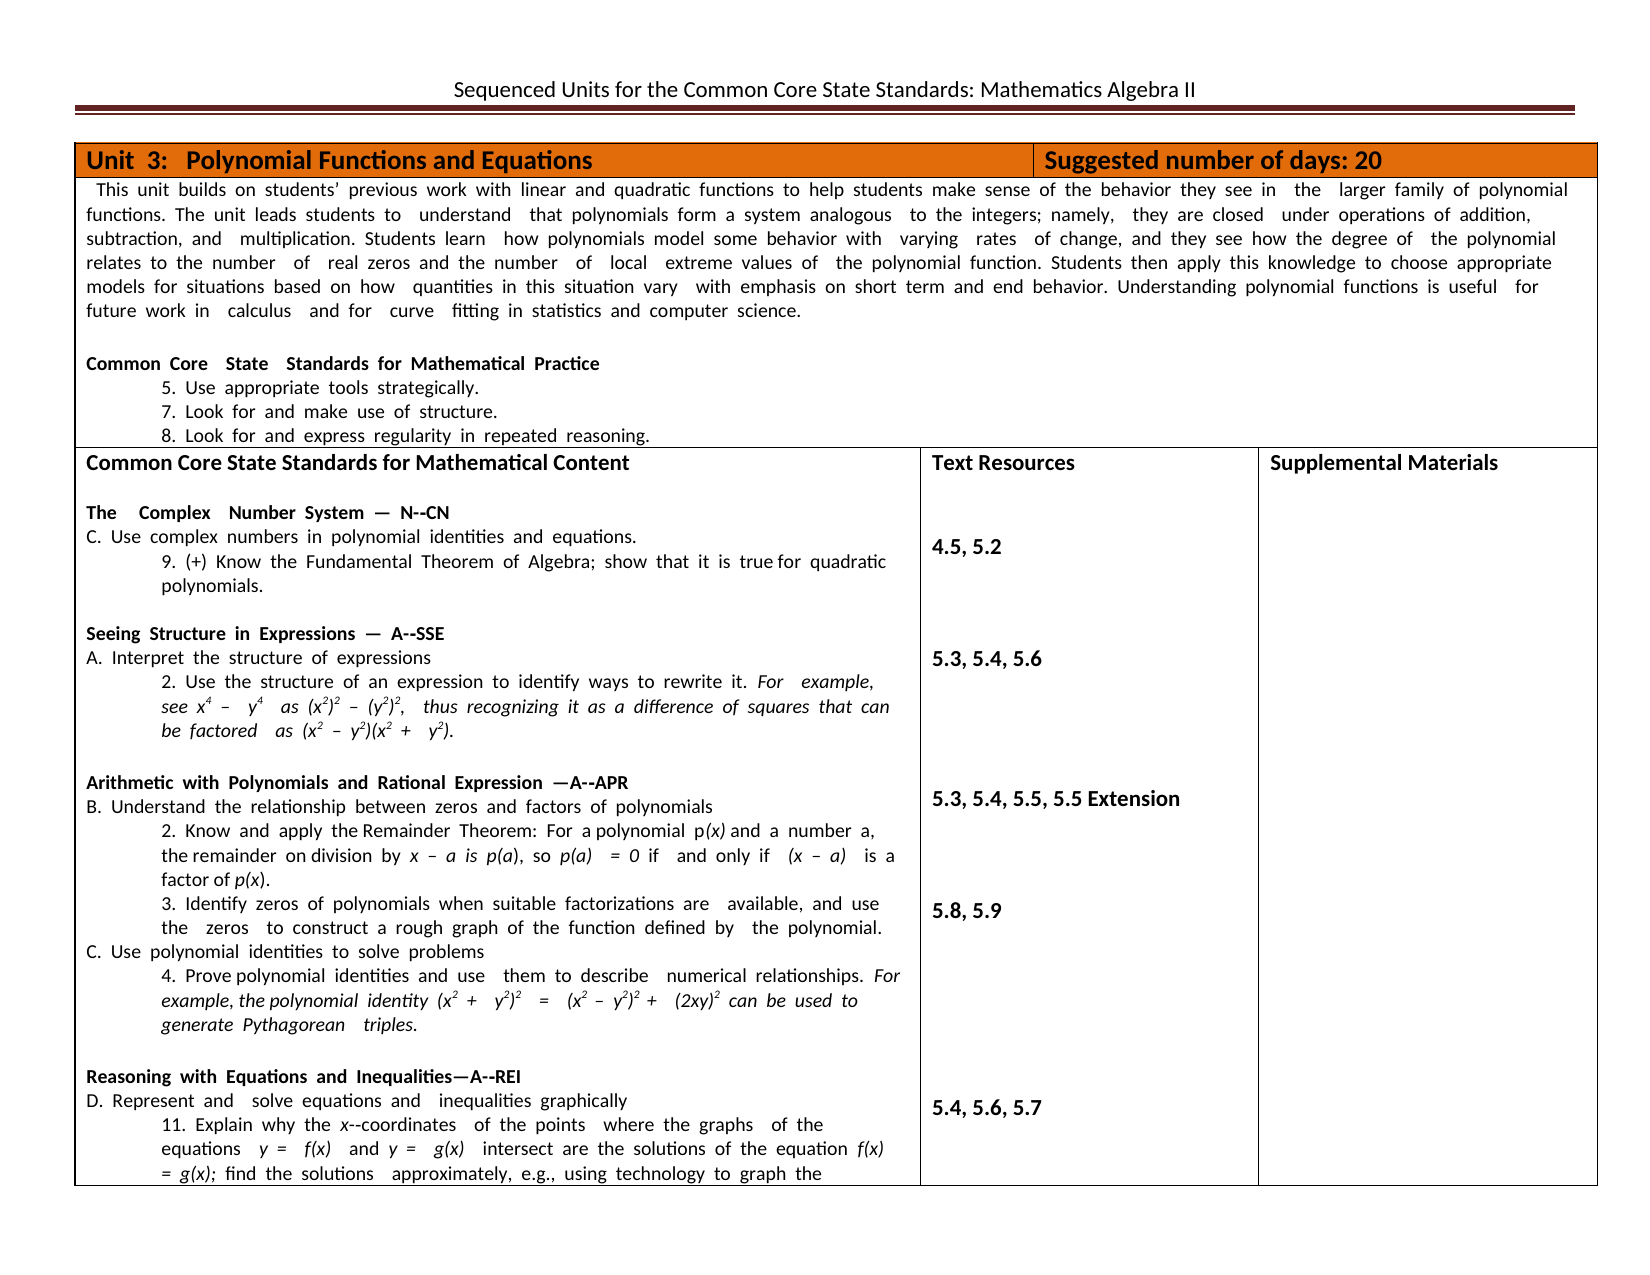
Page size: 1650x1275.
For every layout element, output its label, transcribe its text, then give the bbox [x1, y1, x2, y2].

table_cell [921, 448, 1258, 1185]
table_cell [76, 448, 920, 1185]
table_header Unit 3: Polynomial Functions and Equations [76, 144, 1033, 177]
table_cell This unit builds on students’ previous work with linear and quadratic functions to help students make sense of the behavior they see in the larger family of polynomial functions. The unit leads students to understand that polynomials form a system analogous to the integers; namely, they are closed under operations of addition, subtraction, and multiplication. Students learn how polynomials model some behavior with varying rates of change, and they see how the degree of the polynomial relates to the number of real zeros and the number of local extreme values of the polynomial function. Students then apply this knowledge to choose appropriate models for situations based on how quantities in this situation vary with emphasis on short term and end behavior. Understanding polynomial functions is useful for future work in calculus and for curve fitting in statistics and computer science. Common Core State Standards for Mathematical Practice 5. Use appropriate tools strategically. 7. Look for and make use of structure. 8. Look for and express regularity in repeated reasoning. [76, 178, 1597, 447]
table_header Suggested number of days: 20 [1034, 144, 1597, 177]
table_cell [1259, 448, 1597, 1185]
